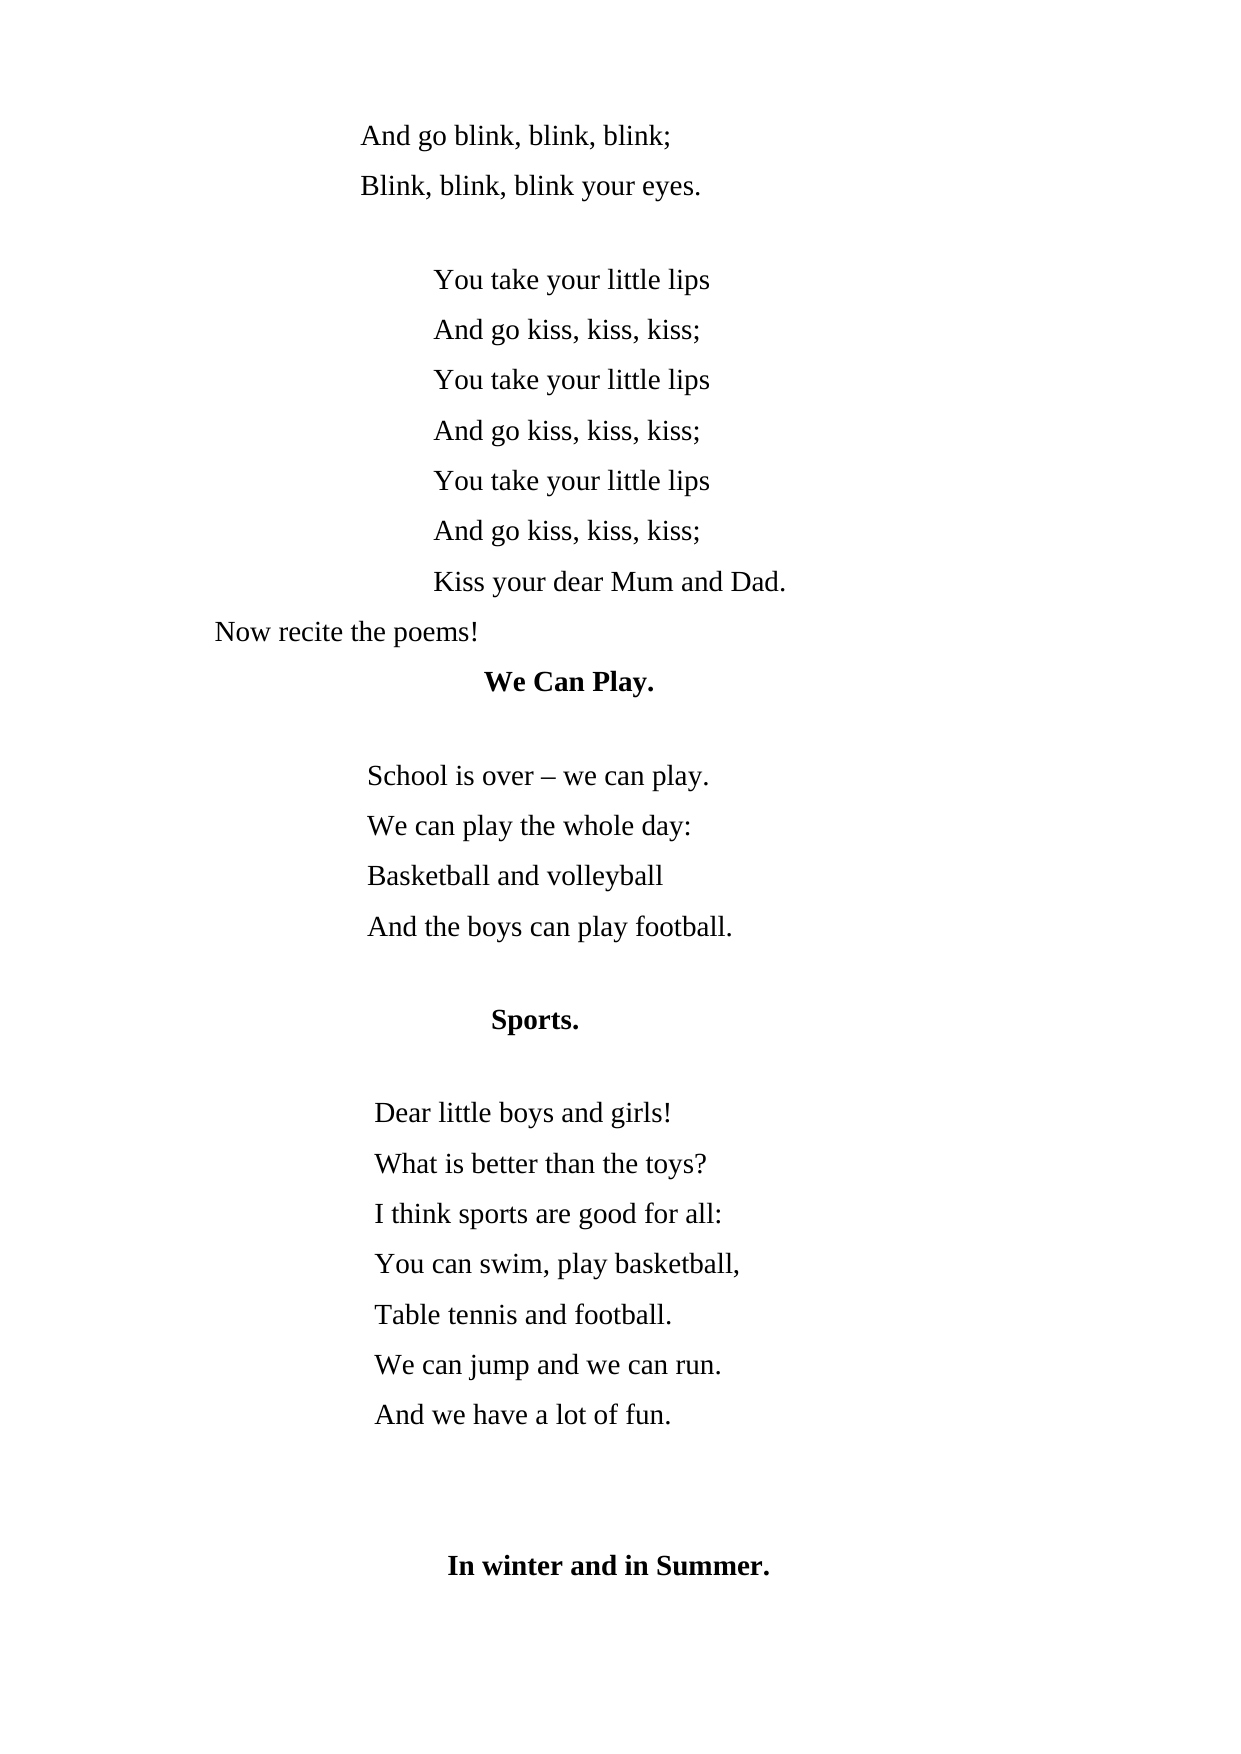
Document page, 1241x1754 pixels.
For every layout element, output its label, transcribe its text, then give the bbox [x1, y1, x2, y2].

text Blink, blink, blink your eyes. [177, 168, 1152, 202]
text And the boys can play football. [177, 909, 1152, 942]
text And go blink, blink, blink; [177, 118, 1152, 152]
text And we have a lot of fun. [177, 1397, 1152, 1431]
text Table tennis and football. [177, 1297, 1152, 1330]
text What is better than the toys? [177, 1146, 1152, 1179]
text You take your little lips [177, 362, 1152, 396]
text You can swim, play basketball, [177, 1247, 1152, 1280]
text In winter and in Summer. [177, 1548, 1152, 1582]
text Basketball and volleyball [177, 858, 1152, 892]
text Sports. [177, 1002, 1152, 1036]
text We Can Play. [177, 664, 1152, 698]
text You take your little lips [177, 262, 1152, 295]
text You take your little lips [177, 463, 1152, 497]
text Now recite the poems! [177, 614, 1152, 648]
text We can play the whole day: [177, 808, 1152, 842]
text School is over – we can play. [177, 758, 1152, 791]
text Kiss your dear Mum and Dad. [177, 564, 1152, 597]
text Dear little boys and girls! [177, 1096, 1152, 1129]
text And go kiss, kiss, kiss; [177, 513, 1152, 547]
text And go kiss, kiss, kiss; [177, 413, 1152, 446]
text And go kiss, kiss, kiss; [177, 312, 1152, 346]
text I think sports are good for all: [177, 1196, 1152, 1230]
text We can jump and we can run. [177, 1347, 1152, 1381]
